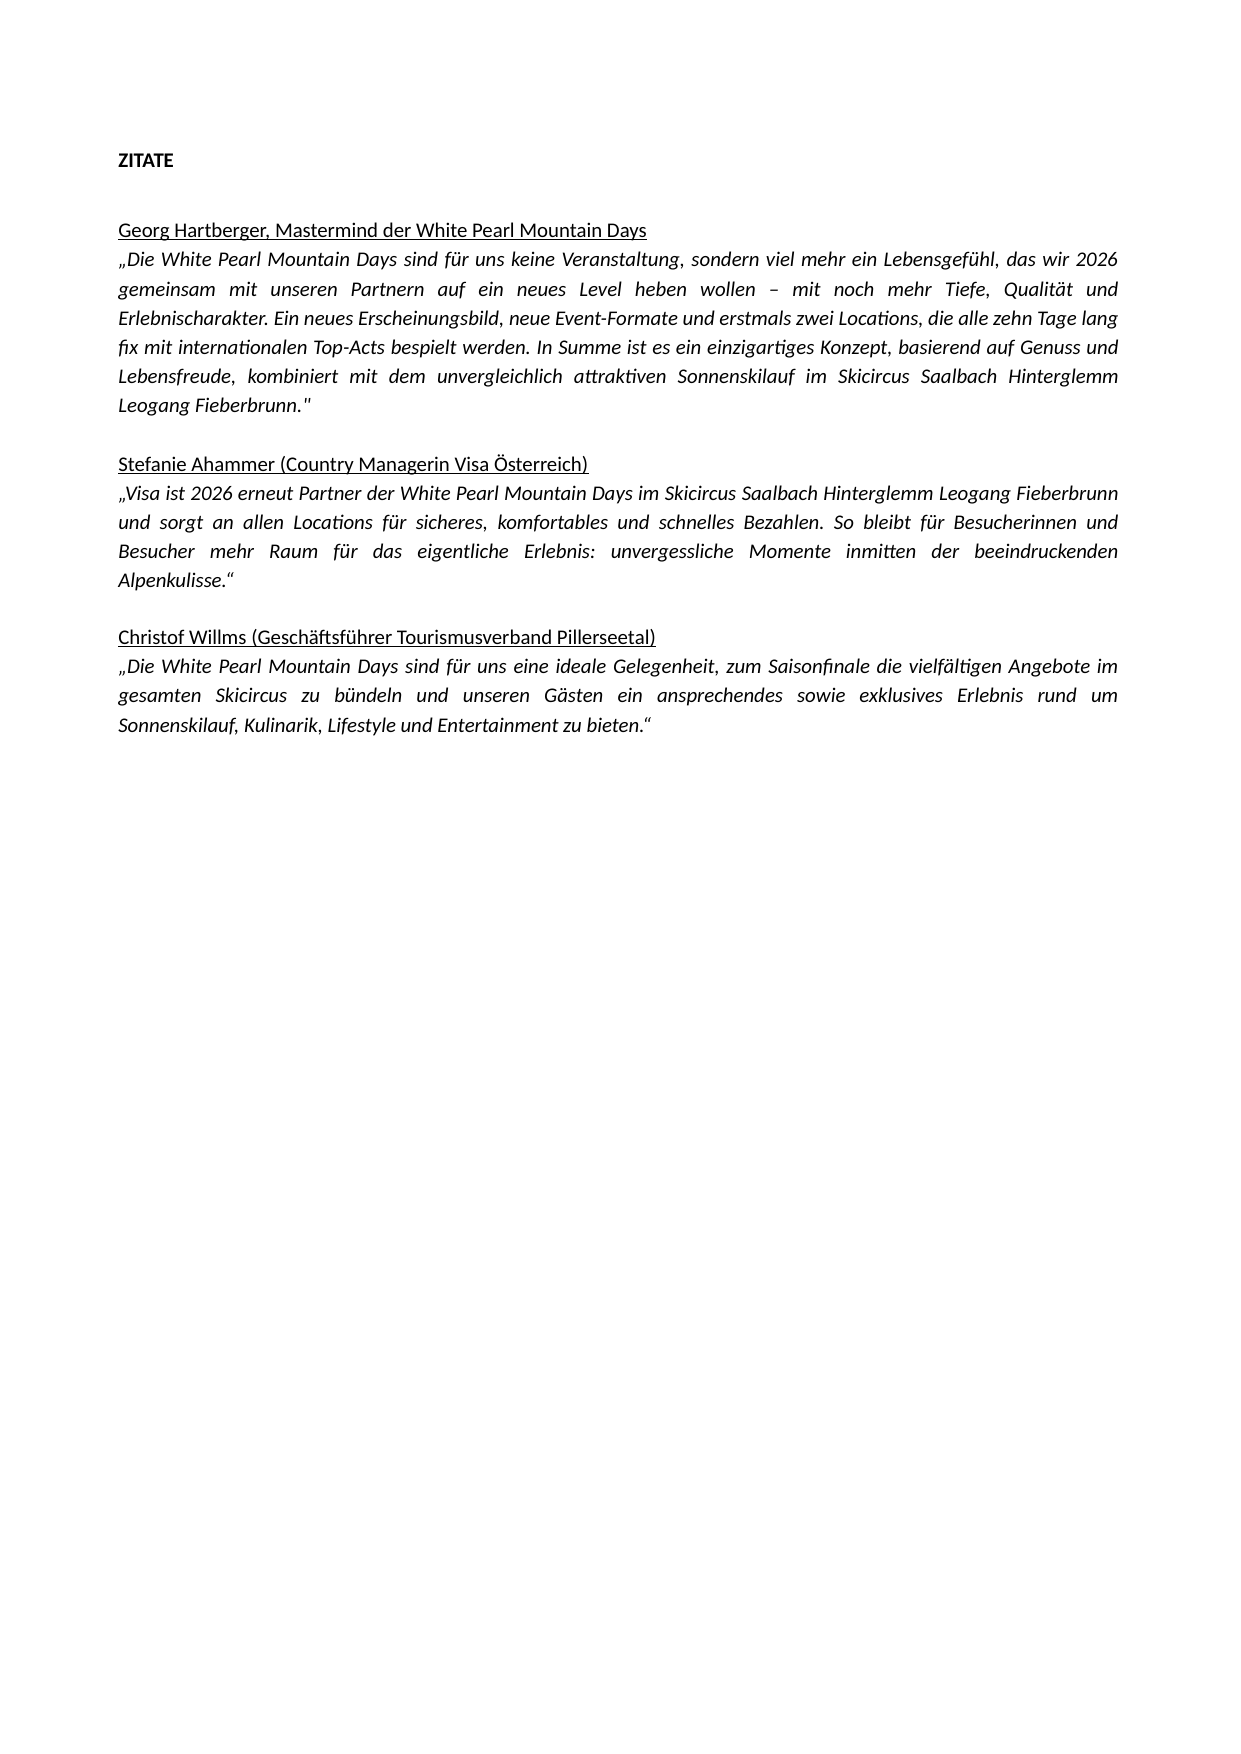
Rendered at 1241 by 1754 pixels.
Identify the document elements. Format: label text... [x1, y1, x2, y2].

text Christof Willms (Geschäftsführer Tourismusverband Pillerseetal) [118, 624, 1122, 650]
text Georg Hartberger, Mastermind der White Pearl Mountain Days [118, 217, 1122, 243]
text „Visa ist 2026 erneut Partner der White Pearl Mountain Days im Skicircus Saalbach Hinterglemm Leogang Fieberbrunn und sorgt an allen Locations für sicheres, komfortables und schnelles Bezahlen. So bleibt für Besucherinnen und Besucher mehr Raum für das eigentliche Erlebnis: unvergessliche Momente inmitten der beeindruckenden Alpenkulisse.“ [118, 480, 1122, 593]
text „Die White Pearl Mountain Days sind für uns eine ideale Gelegenheit, zum Saisonfinale die vielfältigen Angebote im gesamten Skicircus zu bündeln und unseren Gästen ein ansprechendes sowie exklusives Erlebnis rund um Sonnenskilauf, Kulinarik, Lifestyle und Entertainment zu bieten.“ [118, 653, 1122, 737]
text Stefanie Ahammer (Country Managerin Visa Österreich) [118, 451, 1122, 476]
text ZITATE [118, 147, 1122, 173]
text „Die White Pearl Mountain Days sind für uns keine Veranstaltung, sondern viel mehr ein Lebensgefühl, das wir 2026 gemeinsam mit unseren Partnern auf ein neues Level heben wollen – mit noch mehr Tiefe, Qualität und Erlebnischarakter. Ein neues Erscheinungsbild, neue Event-Formate und erstmals zwei Locations, die alle zehn Tage lang fix mit internationalen Top-Acts bespielt werden. In Summe ist es ein einzigartiges Konzept, basierend auf Genuss und Lebensfreude, kombiniert mit dem unvergleichlich attraktiven Sonnenskilauf im Skicircus Saalbach Hinterglemm Leogang Fieberbrunn." [118, 247, 1122, 418]
